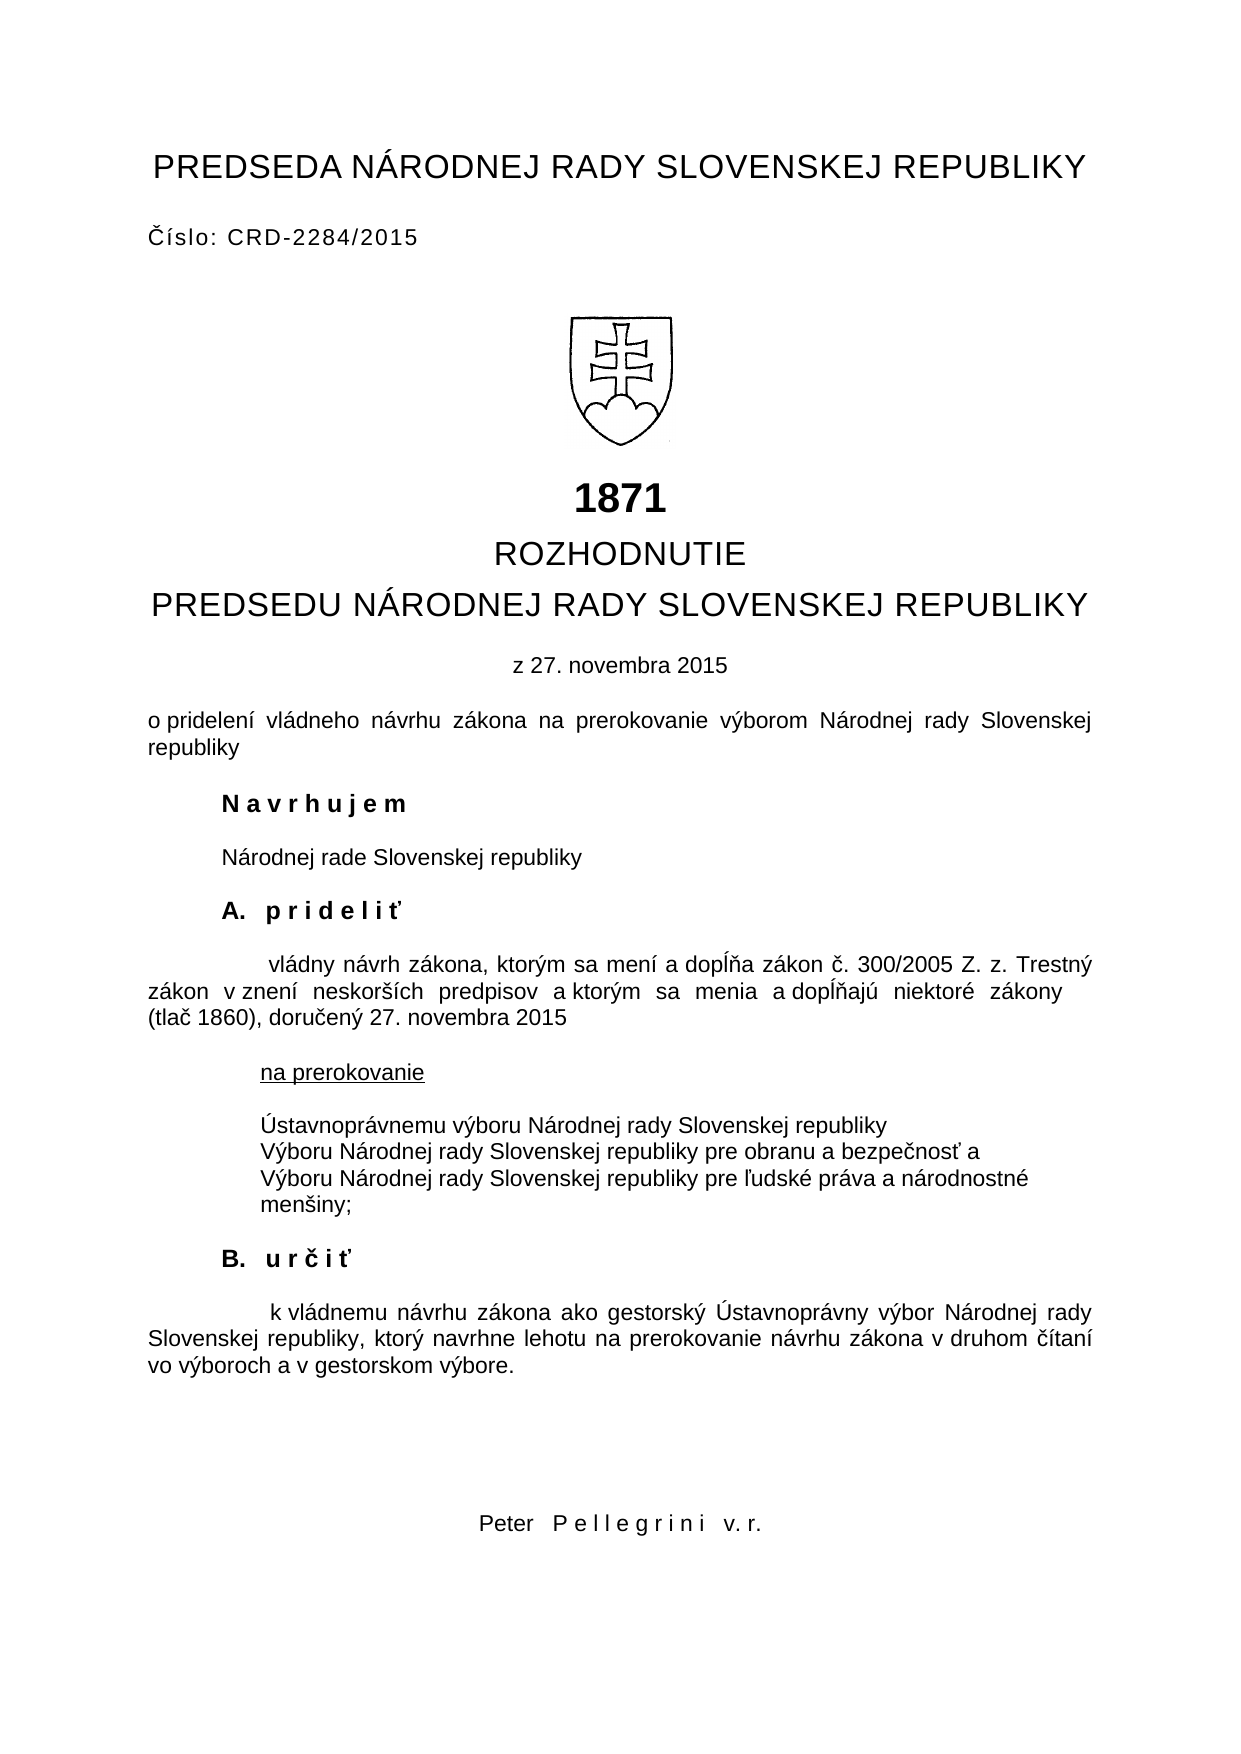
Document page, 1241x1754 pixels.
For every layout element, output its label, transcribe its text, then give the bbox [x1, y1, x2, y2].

subtitle PREDSEDU NÁRODNEJ RADY SLOVENSKEJ REPUBLIKY [148, 585, 1093, 623]
text vládny návrh zákona, ktorým sa mení a dopĺňa zákon č. 300/2005 Z. z. Trestný zákon v znení neskorších predpisov a ktorým sa menia a dopĺňajú niektoré zákony (tlač 1860), doručený 27. novembra 2015 [148, 951, 1093, 1031]
text Peter P e l l e g r i n i v. r. [148, 1510, 1093, 1536]
text Ústavnoprávnemu výboru Národnej rady Slovenskej republiky [148, 1112, 1093, 1138]
subtitle PREDSEDA NÁRODNEJ RADY SLOVENSKEJ REPUBLIKY [148, 148, 1093, 186]
picture [564, 313, 676, 449]
text menšiny; [148, 1191, 1093, 1217]
text Číslo: CRD-2284/2015 [148, 223, 1093, 250]
text N a v r h u j e m [148, 788, 1093, 817]
text z 27. novembra 2015 [148, 652, 1093, 678]
text o pridelení vládneho návrhu zákona na prerokovanie výborom Národnej rady Slovenskej republiky [148, 707, 1093, 760]
list p r i d e l i ť [221, 896, 1093, 925]
subtitle ROZHODNUTIE [148, 534, 1093, 572]
text 1871 [148, 473, 1093, 521]
list u r č i ť [221, 1244, 1093, 1272]
text Národnej rade Slovenskej republiky [148, 844, 1093, 870]
text Výboru Národnej rady Slovenskej republiky pre ľudské práva a národnostné [148, 1165, 1093, 1191]
text na prerokovanie [148, 1059, 1093, 1086]
text Výboru Národnej rady Slovenskej republiky pre obranu a bezpečnosť a [148, 1138, 1093, 1165]
text k vládnemu návrhu zákona ako gestorský Ústavnoprávny výbor Národnej rady Slovenskej republiky, ktorý navrhne lehotu na prerokovanie návrhu zákona v druhom čítaní vo výboroch a v gestorskom výbore. [148, 1299, 1093, 1378]
